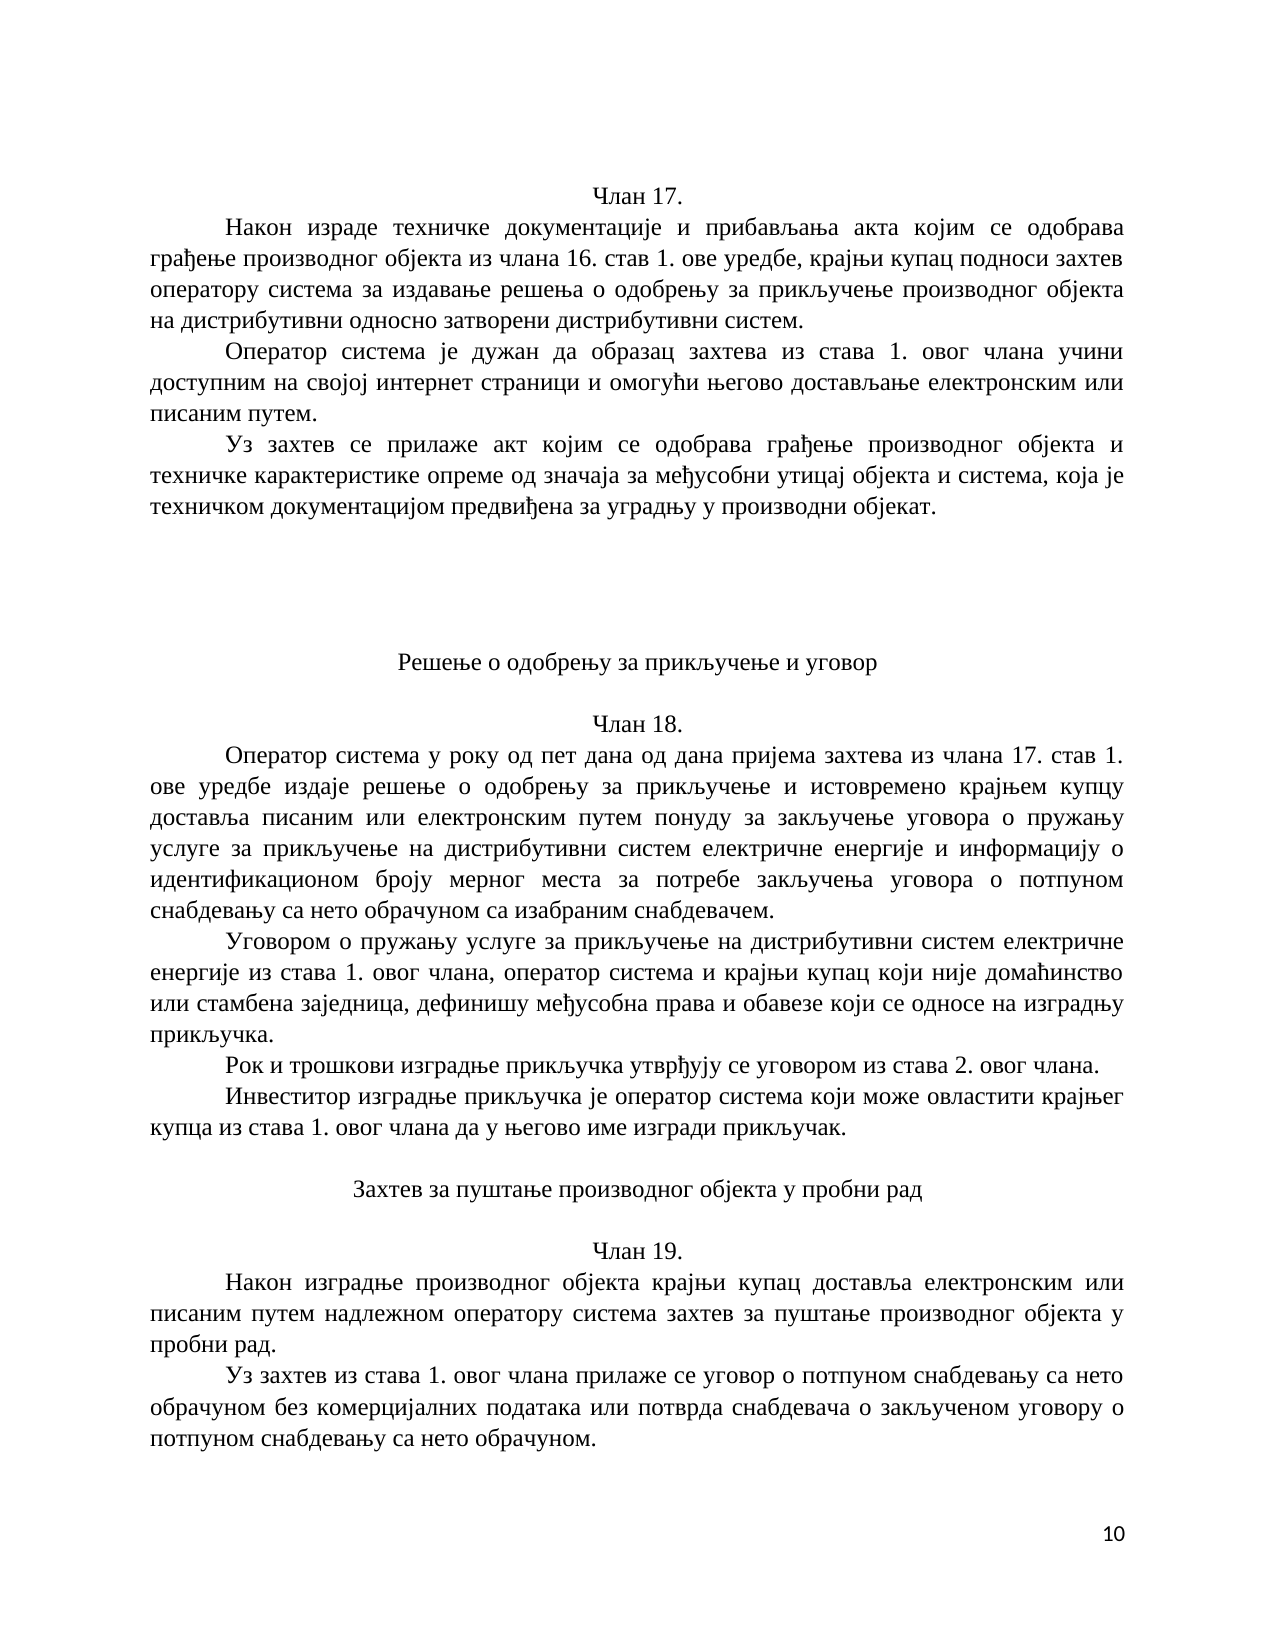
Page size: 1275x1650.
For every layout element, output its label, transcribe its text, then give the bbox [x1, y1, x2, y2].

text Уз захтев из става 1. овог члана прилаже се уговор о потпуном снабдевању са нето обрачуном без комерцијалних података или потврда снабдевача о закљученом уговору о потпуном снабдевању са нето обрачуном. [150, 1361, 1125, 1451]
text Уговором о пружању услуге за прикључење на дистрибутивни систем електричне енергије из става 1. овог члана, оператор система и крајњи купац који није домаћинство или стамбена заједница, дефинишу међусобна права и обавезе који се односе на изградњу прикључка. [150, 926, 1125, 1048]
text Рок и трошкови изградње прикључка утврђују се уговором из става 2. овог члана. [150, 1050, 1125, 1079]
text Уз захтев се прилаже акт којим се одобрава грађење производног објекта и техничке карактеристике опреме од значаја за међусобни утицај објекта и система, која је техничком документацијом предвиђена за уградњу у производни објекат. [150, 429, 1125, 520]
text Инвеститор изградње прикључка је оператор система који може овластити крајњег купца из става 1. овог члана да у његово име изгради прикључак. [150, 1081, 1125, 1141]
text Након изградње производног објекта крајњи купац доставља електронским или писаним путем надлежном оператору система захтев за пуштање производног објекта у пробни рад. [150, 1267, 1125, 1358]
text Решење о одобрењу за прикључење и уговор [150, 647, 1125, 675]
text Члан 19. [150, 1236, 1125, 1265]
text Члан 17. [150, 181, 1125, 210]
text Члан 18. [150, 709, 1125, 737]
text Захтев за пуштање производног објекта у пробни рад [150, 1174, 1125, 1203]
text Оператор система је дужан да образац захтева из става 1. овог члана учини доступним на својој интернет страници и омогући његово достављање електронским или писаним путем. [150, 336, 1125, 427]
text Оператор система у року од пет дана од дана пријема захтева из члана 17. став 1. ове уредбе издаје решење о одобрењу за прикључење и истовремено крајњем купцу доставља писаним или електронским путем понуду за закључење уговора о пружању услуге за прикључење на дистрибутивни систем електричне енергије и информацију о идентификационом броју мерног места за потребе закључења уговора о потпуном снабдевању са нето обрачуном са изабраним снабдевачем. [150, 740, 1125, 924]
text Након израде техничке документације и прибављања акта којим се одобрава грађење производног објекта из члана 16. став 1. ове уредбе, крајњи купац подноси захтев оператору система за издавање решења о одобрењу за прикључење производног објекта на дистрибутивни односно затворени дистрибутивни систем. [150, 212, 1125, 334]
